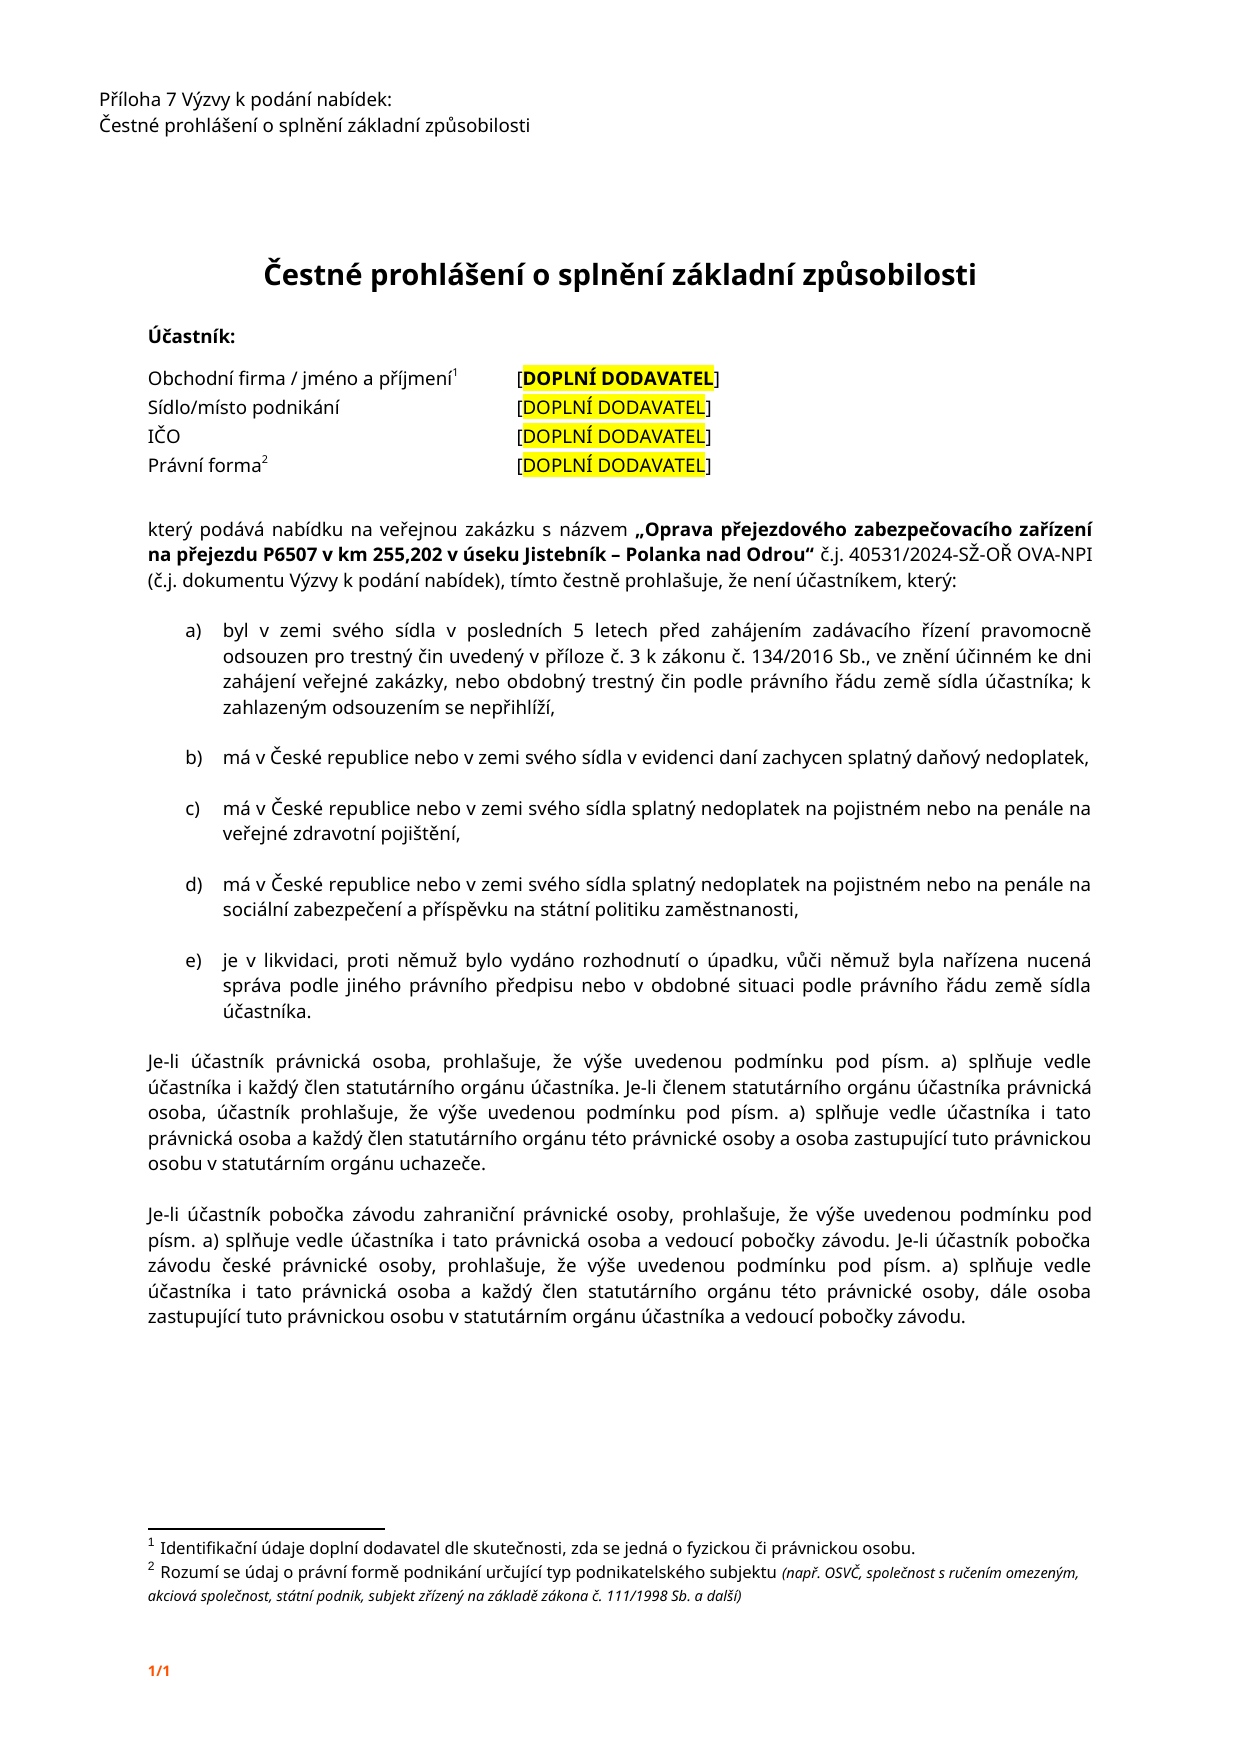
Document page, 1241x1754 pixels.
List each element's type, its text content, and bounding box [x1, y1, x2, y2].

text Účastník: [148, 318, 1093, 349]
list byl v zemi svého sídla v posledních 5 letech před zahájením zadávacího řízení pravomocně odsouzen pro trestný čin uvedený v příloze č. 3 k zákonu č. 134/2016 Sb., ve znění účinném ke dni zahájení veřejné zakázky, nebo obdobný trestný čin podle právního řádu země sídla účastníka; k zahlazeným odsouzením se nepřihlíží, [185, 617, 1093, 719]
text Je-li účastník pobočka závodu zahraniční právnické osoby, prohlašuje, že výše uvedenou podmínku pod písm. a) splňuje vedle účastníka i tato právnická osoba a vedoucí pobočky závodu. Je-li účastník pobočka závodu české právnické osoby, prohlašuje, že výše uvedenou podmínku pod písm. a) splňuje vedle účastníka i tato právnická osoba a každý člen statutárního orgánu této právnické osoby, dále osoba zastupující tuto právnickou osobu v statutárním orgánu účastníka a vedoucí pobočky závodu. [148, 1202, 1093, 1329]
text který podává nabídku na veřejnou zakázku s názvem „Oprava přejezdového zabezpečovacího zařízení na přejezdu P6507 v km 255,202 v úseku Jistebník – Polanka nad Odrou“ č.j. 40531/2024-SŽ-OŘ OVA-NPI (č.j. dokumentu Výzvy k podání nabídek), tímto čestně prohlašuje, že není účastníkem, který: [148, 516, 1093, 592]
text Právní forma [148, 449, 1093, 478]
text Je-li účastník právnická osoba, prohlašuje, že výše uvedenou podmínku pod písm. a) splňuje vedle účastníka i každý člen statutárního orgánu účastníka. Je-li členem statutárního orgánu účastníka právnická osoba, účastník prohlašuje, že výše uvedenou podmínku pod písm. a) splňuje vedle účastníka i tato právnická osoba a každý člen statutárního orgánu této právnické osoby a osoba zastupující tuto právnickou osobu v statutárním orgánu uchazeče. [148, 1049, 1093, 1176]
list má v České republice nebo v zemi svého sídla splatný nedoplatek na pojistném nebo na penále na sociální zabezpečení a příspěvku na státní politiku zaměstnanosti, [185, 871, 1093, 922]
title Čestné prohlášení o splnění základní způsobilosti [148, 254, 1093, 293]
text IČO [148, 420, 1093, 449]
text Sídlo/místo podnikání [DOPLNÍ DODAVATEL] [148, 391, 1093, 420]
text Obchodní firma / jméno a příjmení [148, 362, 1093, 391]
list má v České republice nebo v zemi svého sídla v evidenci daní zachycen splatný daňový nedoplatek, [185, 744, 1093, 770]
list má v České republice nebo v zemi svého sídla splatný nedoplatek na pojistném nebo na penále na veřejné zdravotní pojištění, [185, 795, 1093, 846]
list je v likvidaci, proti němuž bylo vydáno rozhodnutí o úpadku, vůči němuž byla nařízena nucená správa podle jiného právního předpisu nebo v obdobné situaci podle právního řádu země sídla účastníka. [185, 947, 1093, 1024]
